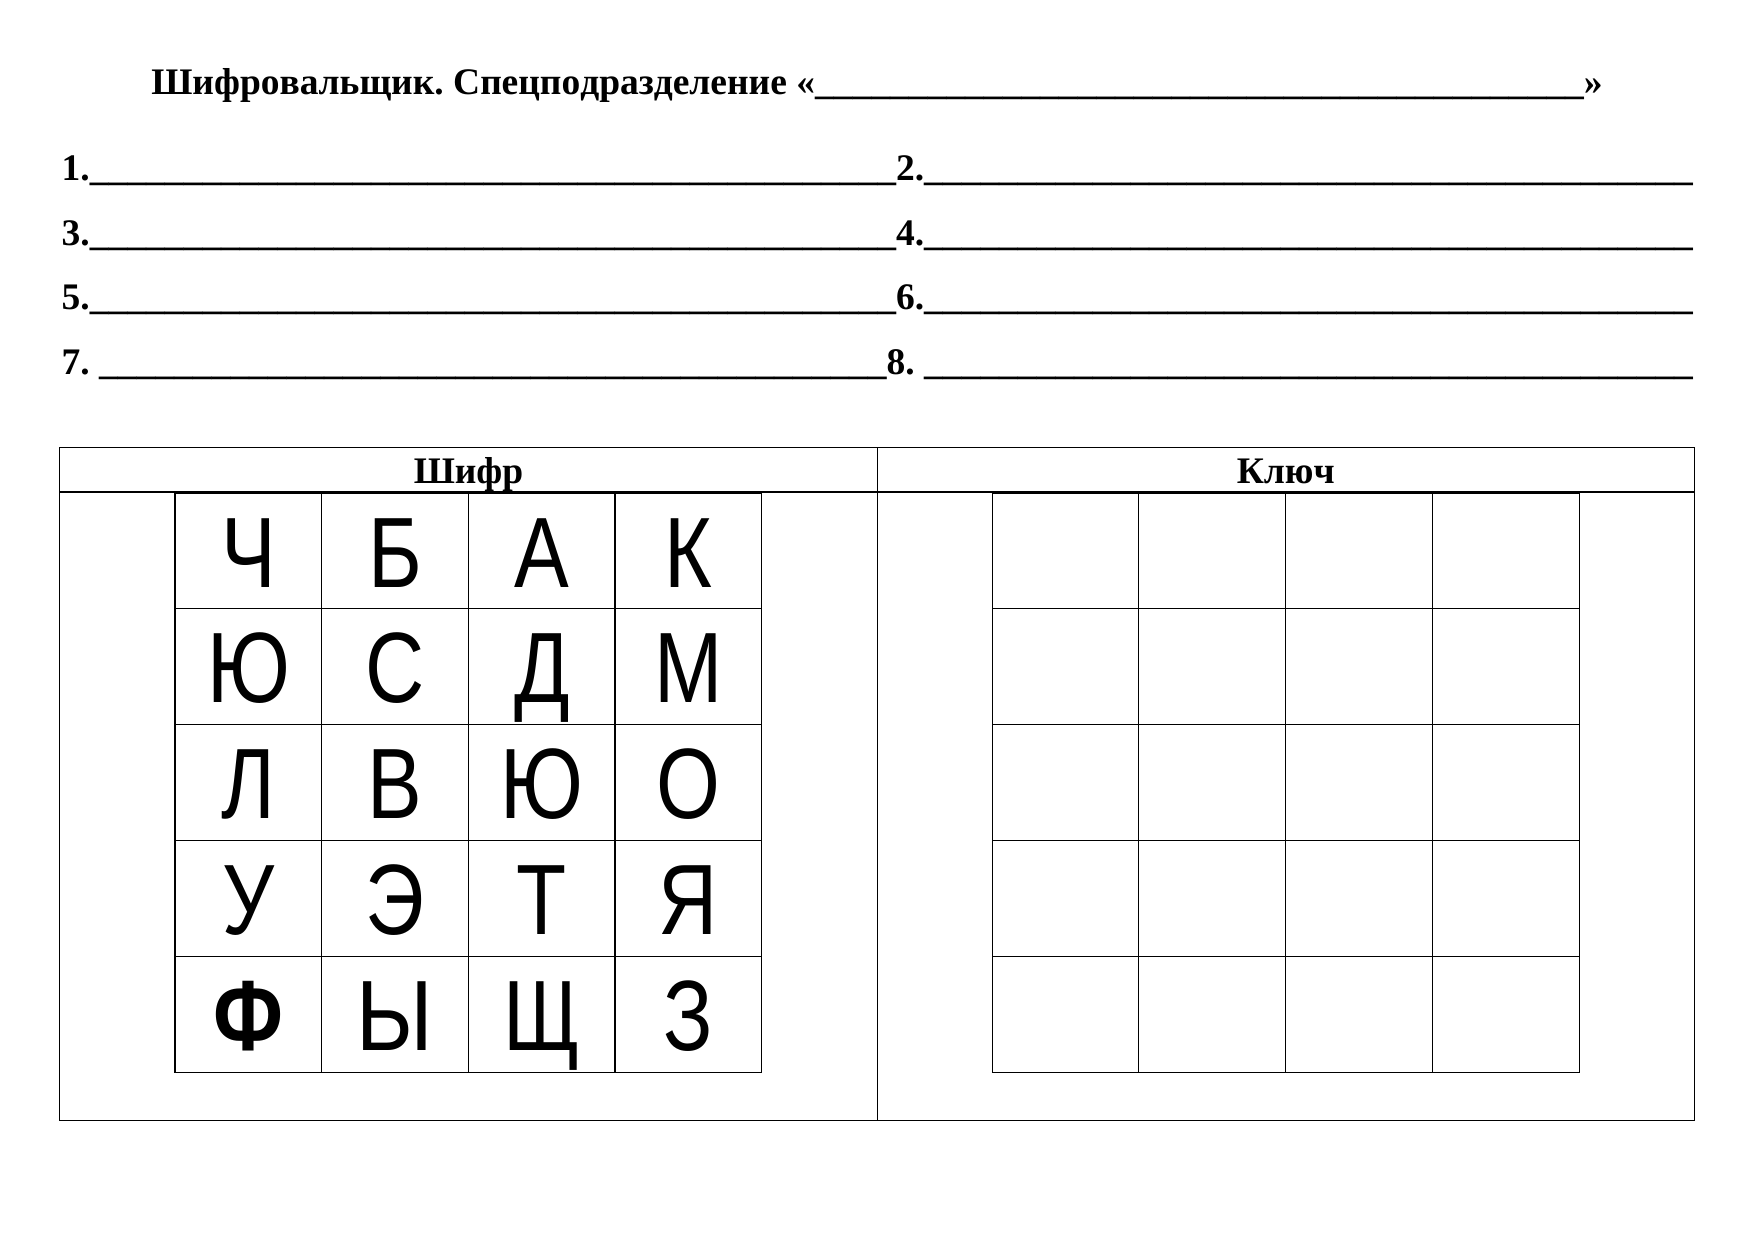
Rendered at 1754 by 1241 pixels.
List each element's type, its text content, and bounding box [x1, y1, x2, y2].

text 1.___________________________________________2._________________________________________3.___________________________________________4._________________________________________5.___________________________________________6._________________________________________ [59, 145, 1695, 318]
text 7. __________________________________________8. _________________________________________ [59, 339, 1695, 382]
text Шифровальщик. Спецподразделение «_________________________________________» [59, 59, 1695, 102]
table_header Ключ [878, 448, 1694, 491]
table_cell [878, 493, 1694, 1120]
table_header Шифр [60, 448, 877, 491]
table_cell [60, 493, 877, 1120]
